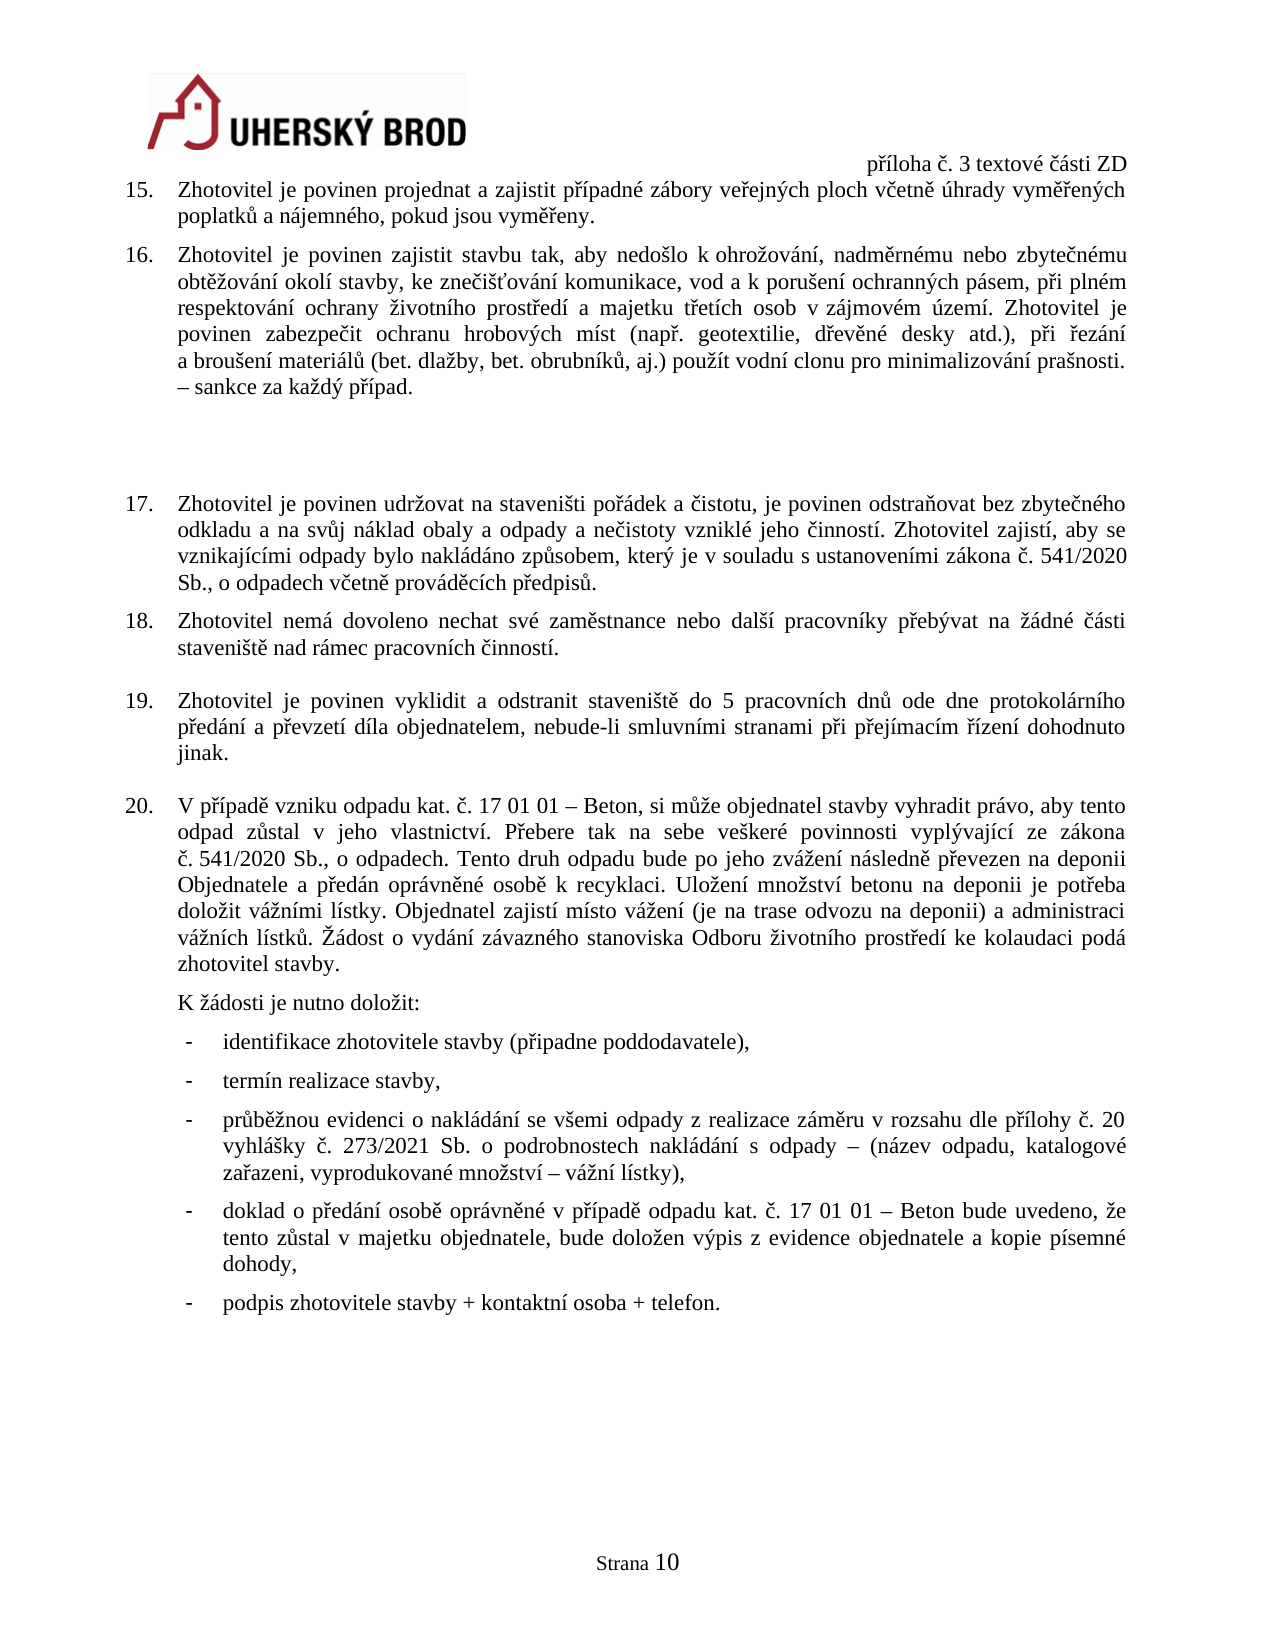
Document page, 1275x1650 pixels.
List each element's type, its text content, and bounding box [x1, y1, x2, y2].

list doklad o předání osobě oprávněné v případě odpadu kat. č. 17 01 01 – Beton bude uvedeno, že tento zůstal v majetku objednatele, bude doložen výpis z evidence objednatele a kopie písemné dohody, [185, 1197, 1127, 1277]
list Zhotovitel nemá dovoleno nechat své zaměstnance nebo další pracovníky přebývat na žádné části staveniště nad rámec pracovních činností. [125, 608, 1127, 660]
picture [147, 73, 466, 150]
list termín realizace stavby, [185, 1067, 1127, 1093]
list V případě vzniku odpadu kat. č. 17 01 01 – Beton, si může objednatel stavby vyhradit právo, aby tento odpad zůstal v jeho vlastnictví. Přebere tak na sebe veškeré povinnosti vyplývající ze zákona č. 541/2020 Sb., o odpadech. Tento druh odpadu bude po jeho zvážení následně převezen na deponii Objednatele a předán oprávněné osobě k recyklaci. Uložení množství betonu na deponii je potřeba doložit vážními lístky. Objednatel zajistí místo vážení (je na trase odvozu na deponii) a administraci vážních lístků. Žádost o vydání závazného stanoviska Odboru životního prostředí ke kolaudaci podá zhotovitel stavby. [125, 792, 1127, 977]
list podpis zhotovitele stavby + kontaktní osoba + telefon. [185, 1289, 1127, 1316]
list Zhotovitel je povinen zajistit stavbu tak, aby nedošlo k ohrožování, nadměrnému nebo zbytečnému obtěžování okolí stavby, ke znečišťování komunikace, vod a k porušení ochranných pásem, při plném respektování ochrany životního prostředí a majetku třetích osob v zájmovém území. Zhotovitel je povinen zabezpečit ochranu hrobových míst (např. geotextilie, dřevěné desky atd.), při řezání a broušení materiálů (bet. dlažby, bet. obrubníků, aj.) použít vodní clonu pro minimalizování prašnosti. – sankce za každý případ. [125, 241, 1127, 399]
list identifikace zhotovitele stavby (připadne poddodavatele), [185, 1028, 1127, 1054]
list Zhotovitel je povinen udržovat na staveništi pořádek a čistotu, je povinen odstraňovat bez zbytečného odkladu a na svůj náklad obaly a odpady a nečistoty vzniklé jeho činností. Zhotovitel zajistí, aby se vznikajícími odpady bylo nakládáno způsobem, který je v souladu s ustanoveními zákona č. 541/2020 Sb., o odpadech včetně prováděcích předpisů. [125, 490, 1127, 595]
list Zhotovitel je povinen vyklidit a odstranit staveniště do 5 pracovních dnů ode dne protokolárního předání a převzetí díla objednatelem, nebude-li smluvními stranami při přejímacím řízení dohodnuto jinak. [125, 687, 1127, 766]
list Zhotovitel je povinen projednat a zajistit případné zábory veřejných ploch včetně úhrady vyměřených poplatků a nájemného, pokud jsou vyměřeny. [125, 176, 1127, 229]
list průběžnou evidenci o nakládání se všemi odpady z realizace záměru v rozsahu dle přílohy č. 20 vyhlášky č. 273/2021 Sb. o podrobnostech nakládání s odpady – (název odpadu, katalogové zařazeni, vyprodukované množství – vážní lístky), [185, 1106, 1127, 1185]
list K žádosti je nutno doložit: [177, 989, 1127, 1015]
